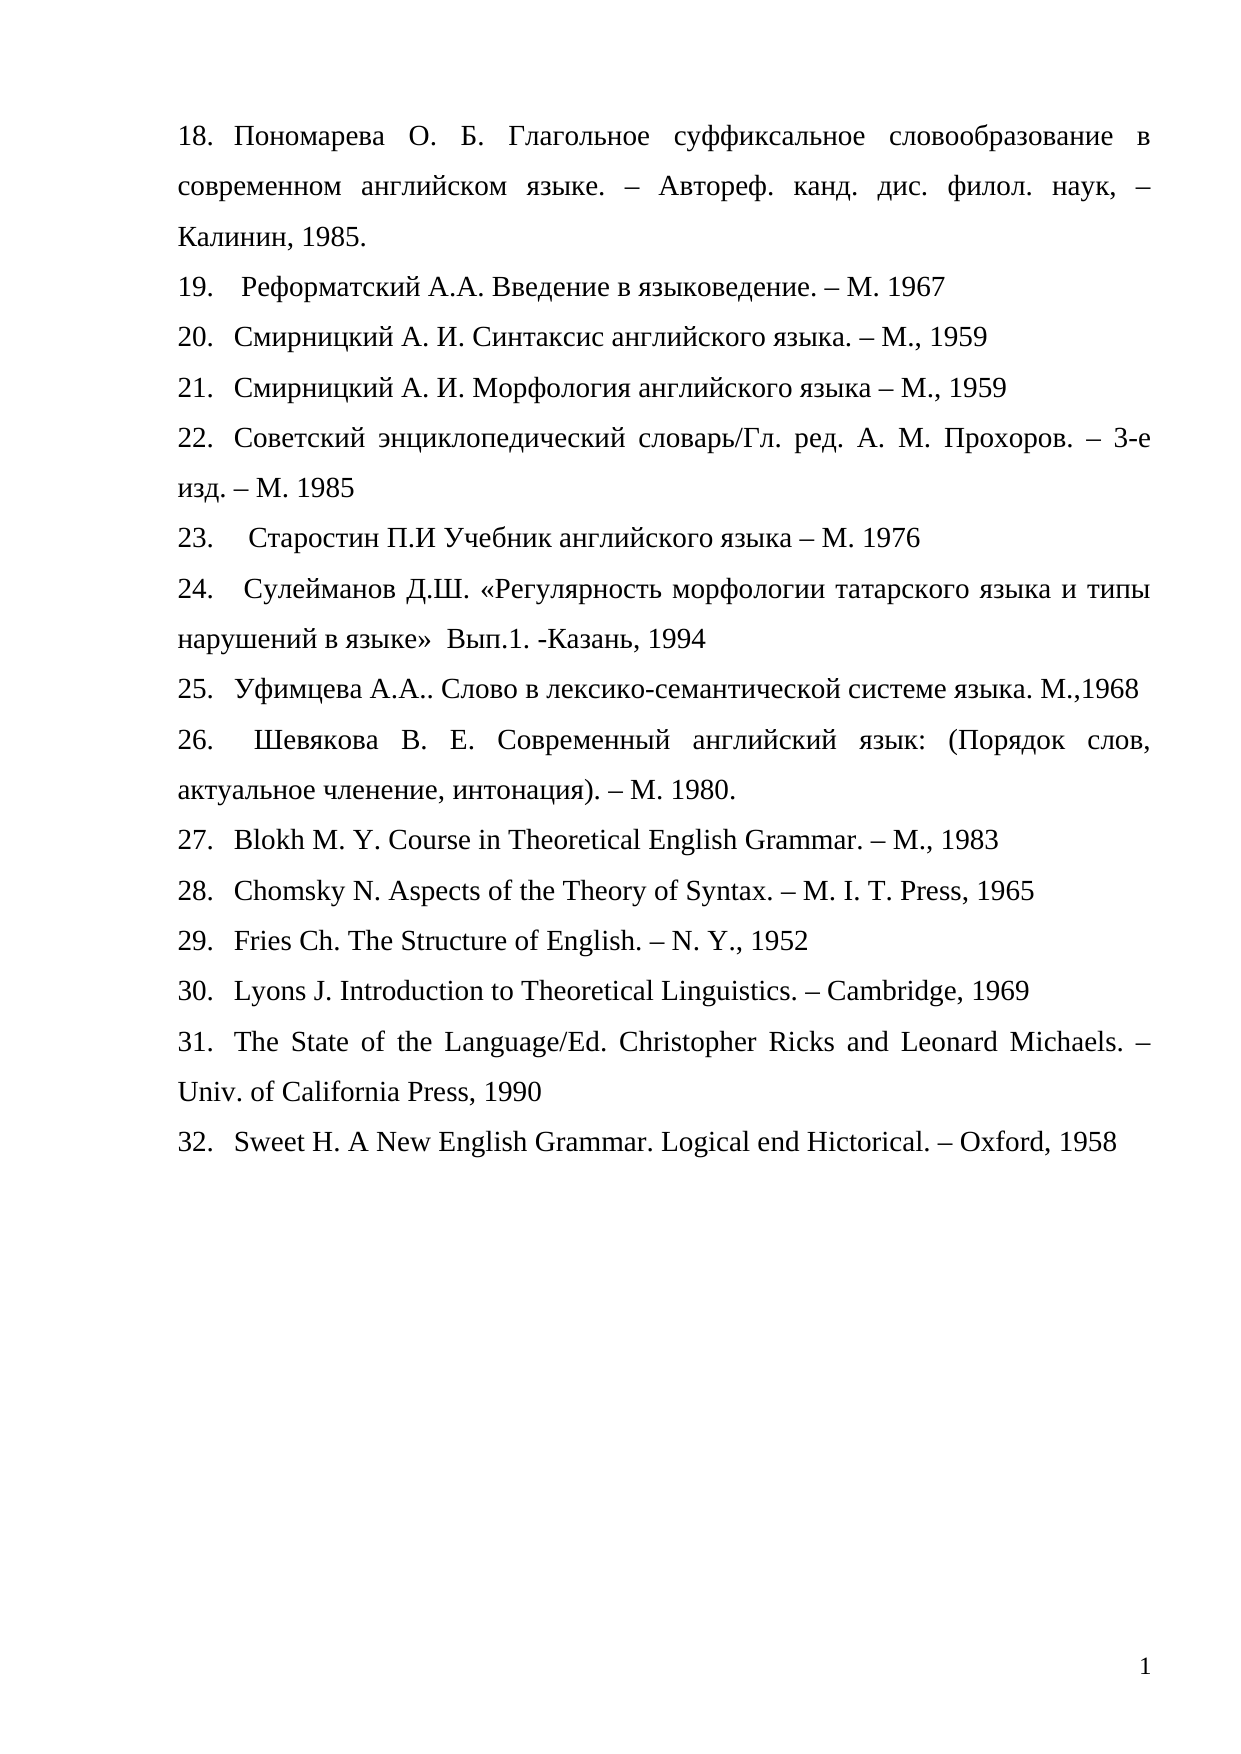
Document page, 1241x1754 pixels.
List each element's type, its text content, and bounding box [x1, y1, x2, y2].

list Смирницкий А. И. Морфология английского языка – М., 1959 [177, 370, 1152, 403]
list Пономарева О. Б. Глагольное суффиксальное словообразование в современном английском языке. – Автореф. канд. дис. филол. наук, – Калинин, 1985. [177, 118, 1152, 252]
list Сулейманов Д.Ш. «Регулярность морфологии татарского языка и типы нарушений в языке» Вып.1. -Казань, 1994 [177, 571, 1152, 655]
list The State of the Language/Ed. Christopher Ricks and Leonard Michaels. – Univ. of California Press, 1990 [177, 1024, 1152, 1108]
list Chomsky N. Aspects of the Theory of Syntax. – M. I. T. Press, 1965 [177, 873, 1152, 906]
list Blokh M. Y. Course in Theoretical English Grammar. – M., 1983 [177, 822, 1152, 856]
list Lyons J. Introduction to Theoretical Linguistics. – Cambridge, 1969 [177, 973, 1152, 1007]
list Советский энциклопедический словарь/Гл. ред. А. М. Прохоров. – 3-е изд. – М. 1985 [177, 420, 1152, 504]
list Смирницкий А. И. Синтаксис английского языка. – М., 1959 [177, 319, 1152, 353]
list Старостин П.И Учебник английского языка – М. 1976 [177, 521, 1152, 554]
list Реформатский А.А. Введение в языковедение. – М. 1967 [177, 269, 1152, 303]
list Уфимцева А.А.. Слово в лексико-семантической системе языка. М.,1968 [177, 672, 1152, 705]
list Шевякова В. Е. Современный английский язык: (Порядок слов, актуальное членение, интонация). – М. 1980. [177, 722, 1152, 806]
list Fries Ch. The Structure of English. – N. Y., 1952 [177, 923, 1152, 957]
list Sweet H. A New English Grammar. Logical end Hictorical. – Oxford, 1958 [177, 1124, 1152, 1158]
